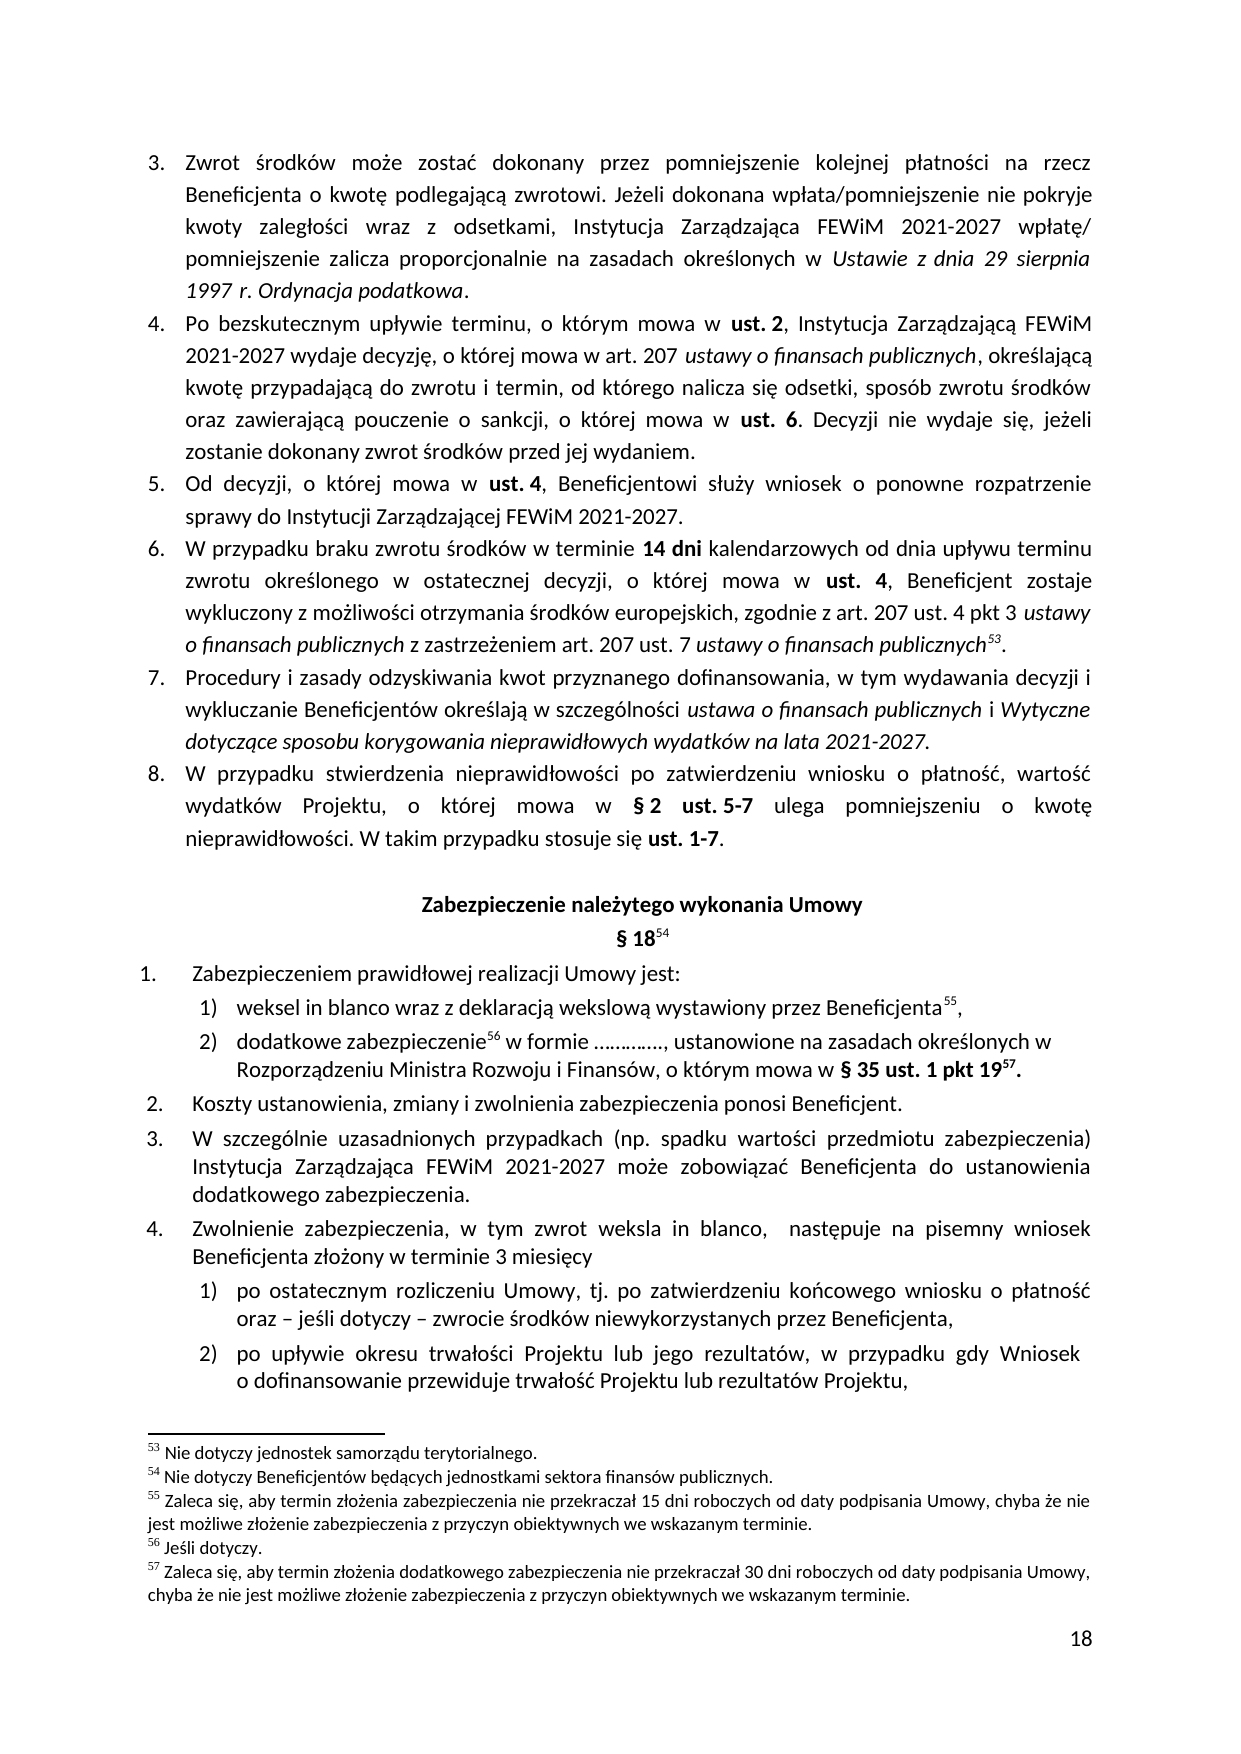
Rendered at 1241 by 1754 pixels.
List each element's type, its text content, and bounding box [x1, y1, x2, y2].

list Koszty ustanowienia, zmiany i zwolnienia zabezpieczenia ponosi Beneficjent. [154, 1089, 1092, 1117]
text Zabezpieczenie należytego wykonania Umowy [192, 890, 1092, 918]
list Od decyzji, o której mowa w ust. 4, Beneficjentowi służy wniosek o ponowne rozpatrzenie sprawy do Instytucji Zarządzającej FEWiM 2021-2027. [148, 469, 1092, 530]
list Zwrot środków może zostać dokonany przez pomniejszenie kolejnej płatności na rzecz Beneficjenta o kwotę podlegającą zwrotowi. Jeżeli dokonana wpłata/pomniejszenie nie pokryje kwoty zaległości wraz z odsetkami, Instytucja Zarządzająca FEWiM 2021-2027 wpłatę/ pomniejszenie zalicza proporcjonalnie na zasadach określonych w Ustawie z dnia 29 sierpnia 1997 r. Ordynacja podatkowa. [148, 148, 1092, 304]
list Zabezpieczeniem prawidłowej realizacji Umowy jest: [148, 959, 1092, 987]
list Po bezskutecznym upływie terminu, o którym mowa w ust. 2, Instytucja Zarządzającą FEWiM 2021-2027 wydaje decyzję, o której mowa w art. 207 ustawy o finansach publicznych, określającą kwotę przypadającą do zwrotu i termin, od którego nalicza się odsetki, sposób zwrotu środków oraz zawierającą pouczenie o sankcji, o której mowa w ust. 6. Decyzji nie wydaje się, jeżeli zostanie dokonany zwrot środków przed jej wydaniem. [148, 309, 1092, 465]
list po ostatecznym rozliczeniu Umowy, tj. po zatwierdzeniu końcowego wniosku o płatność oraz – jeśli dotyczy – zwrocie środków niewykorzystanych przez Beneficjenta, [199, 1276, 1092, 1332]
list weksel in blanco wraz z deklaracją wekslową wystawiony przez Beneficjenta, [199, 993, 1092, 1021]
list Procedury i zasady odzyskiwania kwot przyznanego dofinansowania, w tym wydawania decyzji i wykluczanie Beneficjentów określają w szczególności ustawa o finansach publicznych i Wytyczne dotyczące sposobu korygowania nieprawidłowych wydatków na lata 2021-2027. [148, 663, 1092, 755]
list dodatkowe zabezpieczenie w formie …………., ustanowione na zasadach określonych w Rozporządzeniu Ministra Rozwoju i Finansów, o którym mowa w § 35 ust. 1 pkt 19. [199, 1027, 1092, 1083]
list po upływie okresu trwałości Projektu lub jego rezultatów, w przypadku gdy Wniosek o dofinansowanie przewiduje trwałość Projektu lub rezultatów Projektu, [199, 1339, 1092, 1395]
text § 18 [192, 924, 1092, 952]
list W szczególnie uzasadnionych przypadkach (np. spadku wartości przedmiotu zabezpieczenia) Instytucja Zarządzająca FEWiM 2021-2027 może zobowiązać Beneficjenta do ustanowienia dodatkowego zabezpieczenia. [154, 1124, 1092, 1208]
list W przypadku stwierdzenia nieprawidłowości po zatwierdzeniu wniosku o płatność, wartość wydatków Projektu, o której mowa w § 2 ust. 5-7 ulega pomniejszeniu o kwotę nieprawidłowości. W takim przypadku stosuje się ust. 1-7. [148, 759, 1092, 852]
list W przypadku braku zwrotu środków w terminie 14 dni kalendarzowych od dnia upływu terminu zwrotu określonego w ostatecznej decyzji, o której mowa w ust. 4, Beneficjent zostaje wykluczony z możliwości otrzymania środków europejskich, zgodnie z art. 207 ust. 4 pkt 3 ustawy o finansach publicznych z zastrzeżeniem art. 207 ust. 7 ustawy o finansach publicznych. [148, 534, 1092, 658]
list Zwolnienie zabezpieczenia, w tym zwrot weksla in blanco, następuje na pisemny wniosek Beneficjenta złożony w terminie 3 miesięcy [154, 1214, 1092, 1270]
